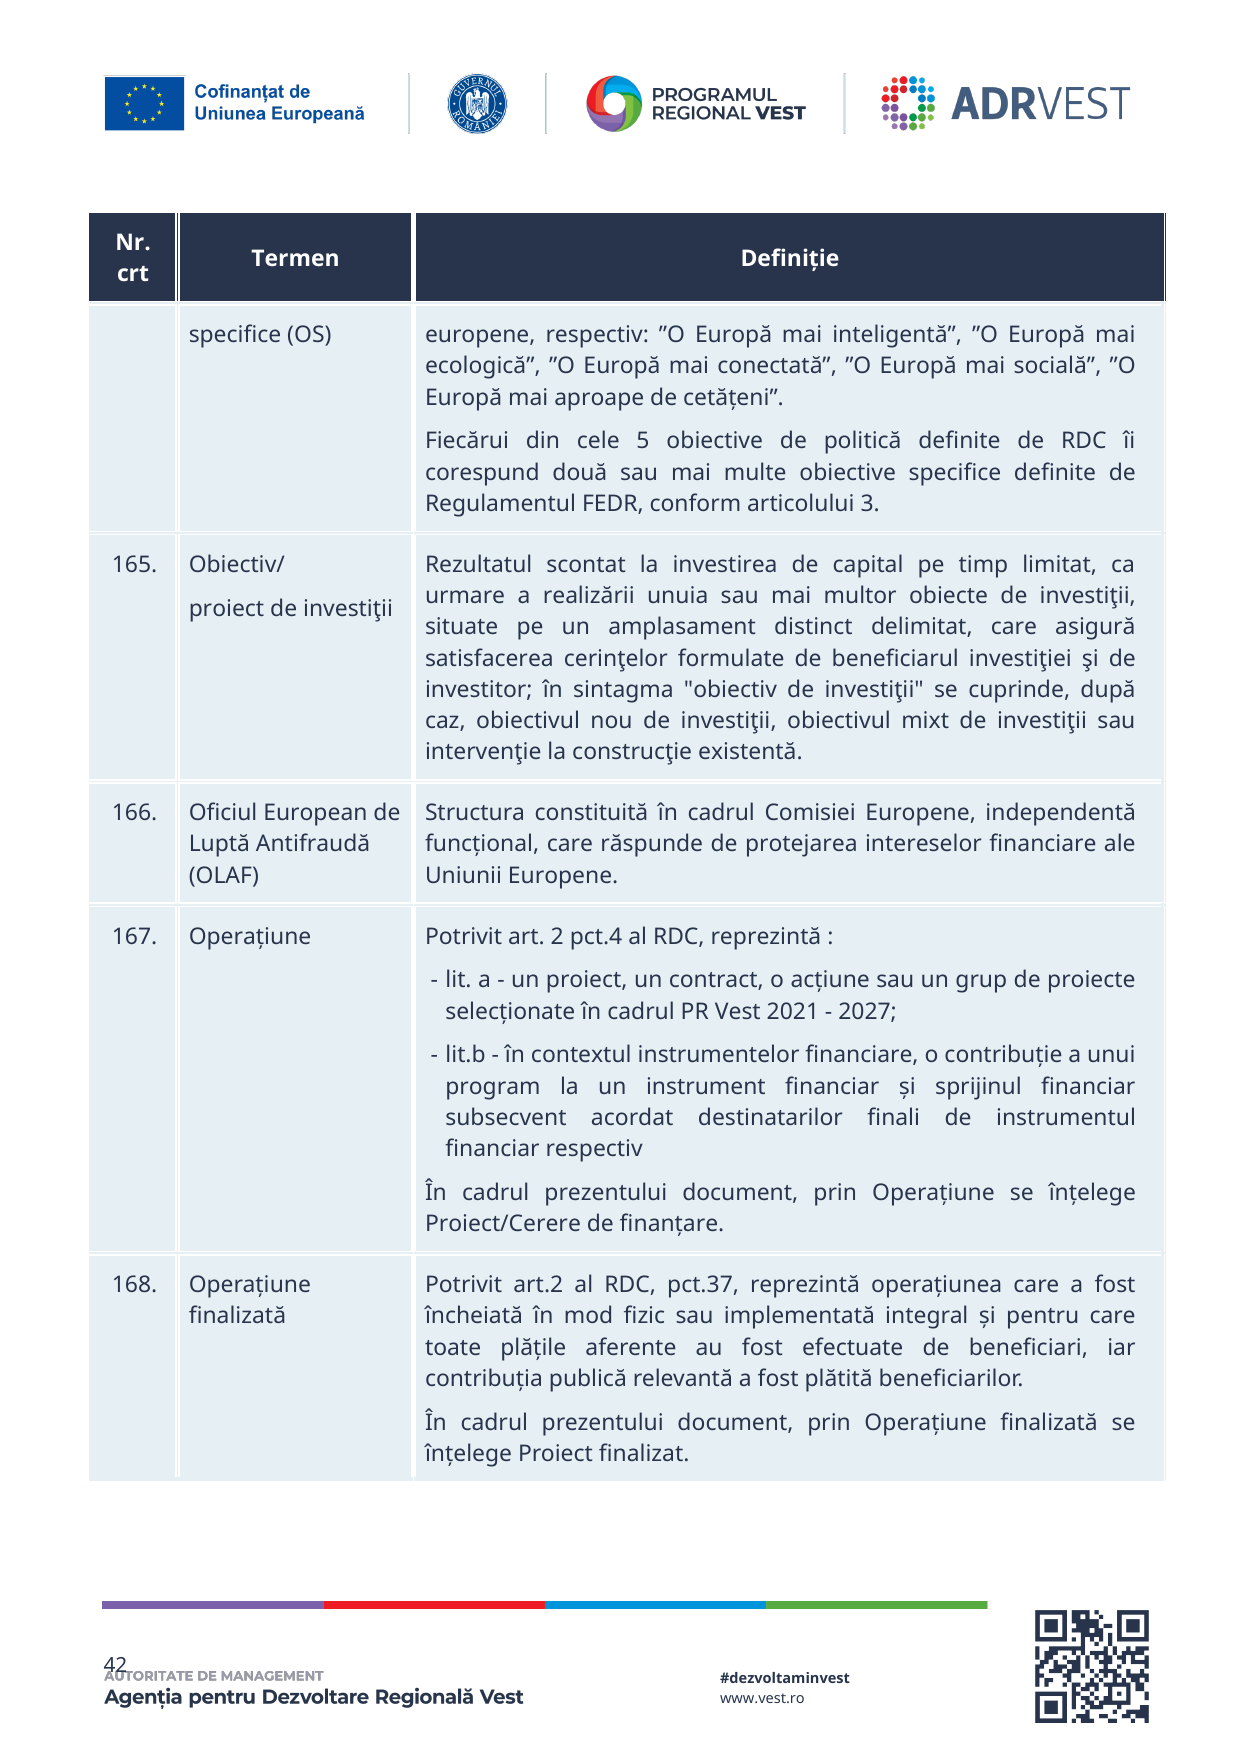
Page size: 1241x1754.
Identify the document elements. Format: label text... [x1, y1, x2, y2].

table_cell Rezultatul scontat la investirea de capital pe timp limitat, ca urmare a realizării unuia sau mai multor obiecte de investiţii, situate pe un amplasament distinct delimitat, care asigură satisfacerea cerinţelor formulate de beneficiarul investiţiei şi de investitor; în sintagma "obiectiv de investiţii" se cuprinde, după caz, obiectivul nou de investiţii, obiectivul mixt de investiţii sau intervenţie la construcţie existentă. [414, 531, 1166, 779]
table_cell Oficiul European de Luptă Antifraudă (OLAF) [180, 784, 411, 902]
table_header Termen [180, 213, 411, 301]
picture [767, 1601, 1158, 1732]
table_header Definiție [416, 213, 1164, 301]
table_cell [89, 1256, 177, 1481]
table_cell Obiectiv de politică (OP) și Obiective specifice (OS) [180, 306, 411, 531]
table_cell [89, 306, 175, 531]
table_cell Potrivit art. 2 pct.4 al RDC, reprezintă : lit. a - un proiect, un contract, o acțiune sau un grup de proiecte selecționate în cadrul PR Vest 2021 - 2027; lit.b - în contextul instrumentelor financiare, o contribuție a unui program la un instrument financiar și sprijinul financiar subsecvent acordat destinatarilor finali de instrumentul financiar respectiv În cadrul prezentului document, prin Operațiune se înțelege Proiect/Cerere de finanțare. [414, 903, 1166, 1251]
table_cell Potrivit art.2 al RDC, pct.37, reprezintă operațiunea care a fost încheiată în mod fizic sau implementată integral și pentru care toate plățile aferente au fost efectuate de beneficiari, iar contribuția publică relevantă a fost plătită beneficiarilor. În cadrul prezentului document, prin Operațiune finalizată se înțelege Proiect finalizat. [414, 1251, 1166, 1481]
picture [103, 73, 1131, 134]
table_cell Structura constituită în cadrul Comisiei Europene, independentă funcțional, care răspunde de protejarea intereselor financiare ale Uniunii Europene. [414, 779, 1166, 902]
table_cell [89, 907, 175, 1251]
table_cell Operațiune [180, 907, 411, 1251]
table_cell [89, 535, 175, 779]
table_cell Operațiune finalizată [177, 1251, 413, 1481]
table_cell Obiectiv/ proiect de investiţii [180, 535, 411, 779]
picture [42, 1601, 544, 1609]
table_header Nr. crt [89, 213, 175, 301]
table_cell [89, 784, 175, 902]
